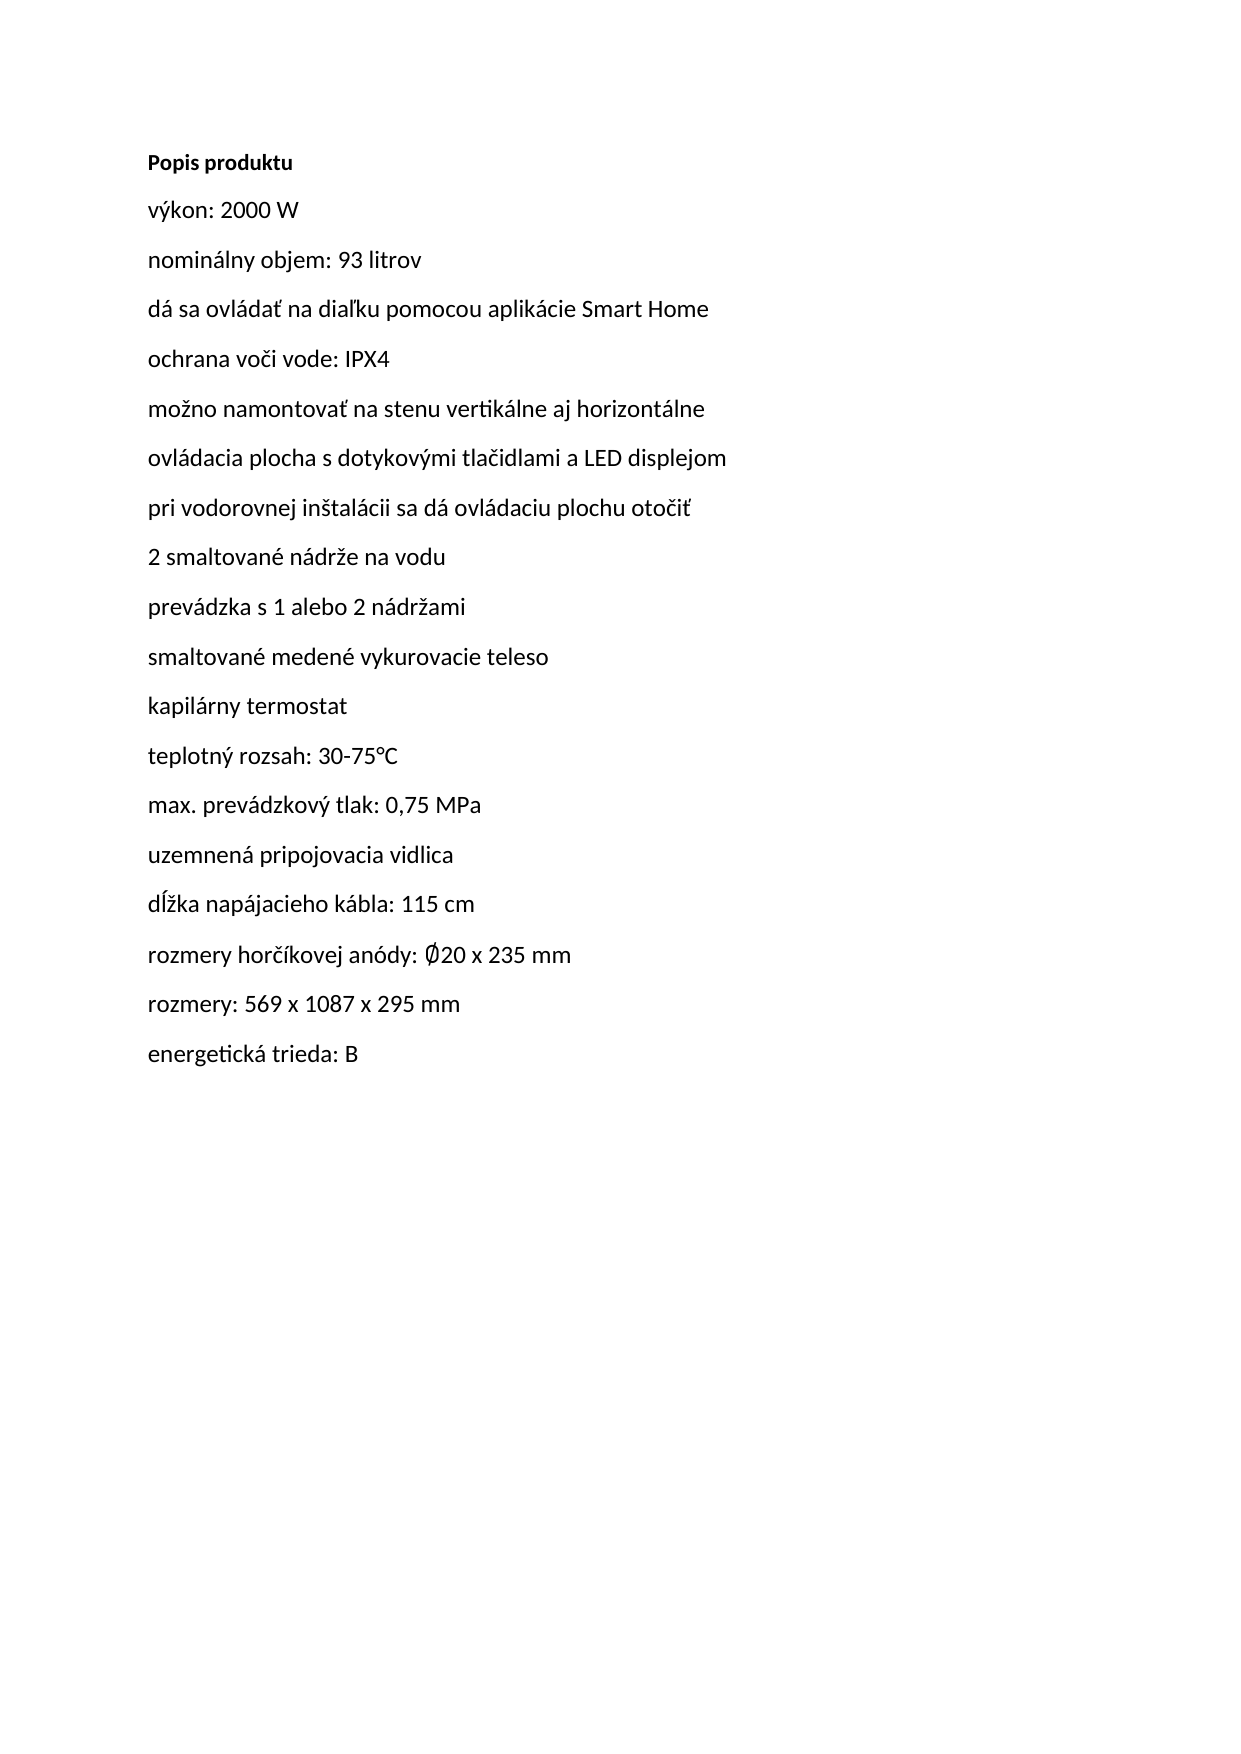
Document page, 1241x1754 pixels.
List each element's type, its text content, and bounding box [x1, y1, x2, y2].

text teplotný rozsah: 30-75°C [148, 740, 1093, 770]
text možno namontovať na stenu vertikálne aj horizontálne [148, 393, 1093, 423]
text ochrana voči vode: IPX4 [148, 343, 1093, 374]
text uzemnená pripojovacia vidlica [148, 839, 1093, 869]
text prevádzka s 1 alebo 2 nádržami [148, 591, 1093, 622]
text pri vodorovnej inštalácii sa dá ovládaciu plochu otočiť [148, 492, 1093, 522]
text nominálny objem: 93 litrov [148, 244, 1093, 274]
text dá sa ovládať na diaľku pomocou aplikácie Smart Home [148, 294, 1093, 324]
text energetická trieda: B [148, 1038, 1093, 1068]
text kapilárny termostat [148, 690, 1093, 721]
text ovládacia plocha s dotykovými tlačidlami a LED displejom [148, 442, 1093, 473]
text Popis produktu [148, 148, 1093, 176]
text 2 smaltované nádrže na vodu [148, 542, 1093, 572]
text smaltované medené vykurovacie teleso [148, 641, 1093, 671]
text výkon: 2000 W [148, 194, 1093, 225]
text max. prevádzkový tlak: 0,75 MPa [148, 789, 1093, 820]
text dĺžka napájacieho kábla: 115 cm [148, 889, 1093, 919]
text rozmery horčíkovej anódy: ∅20 x 235 mm [148, 938, 1093, 969]
text rozmery: 569 x 1087 x 295 mm [148, 988, 1093, 1019]
